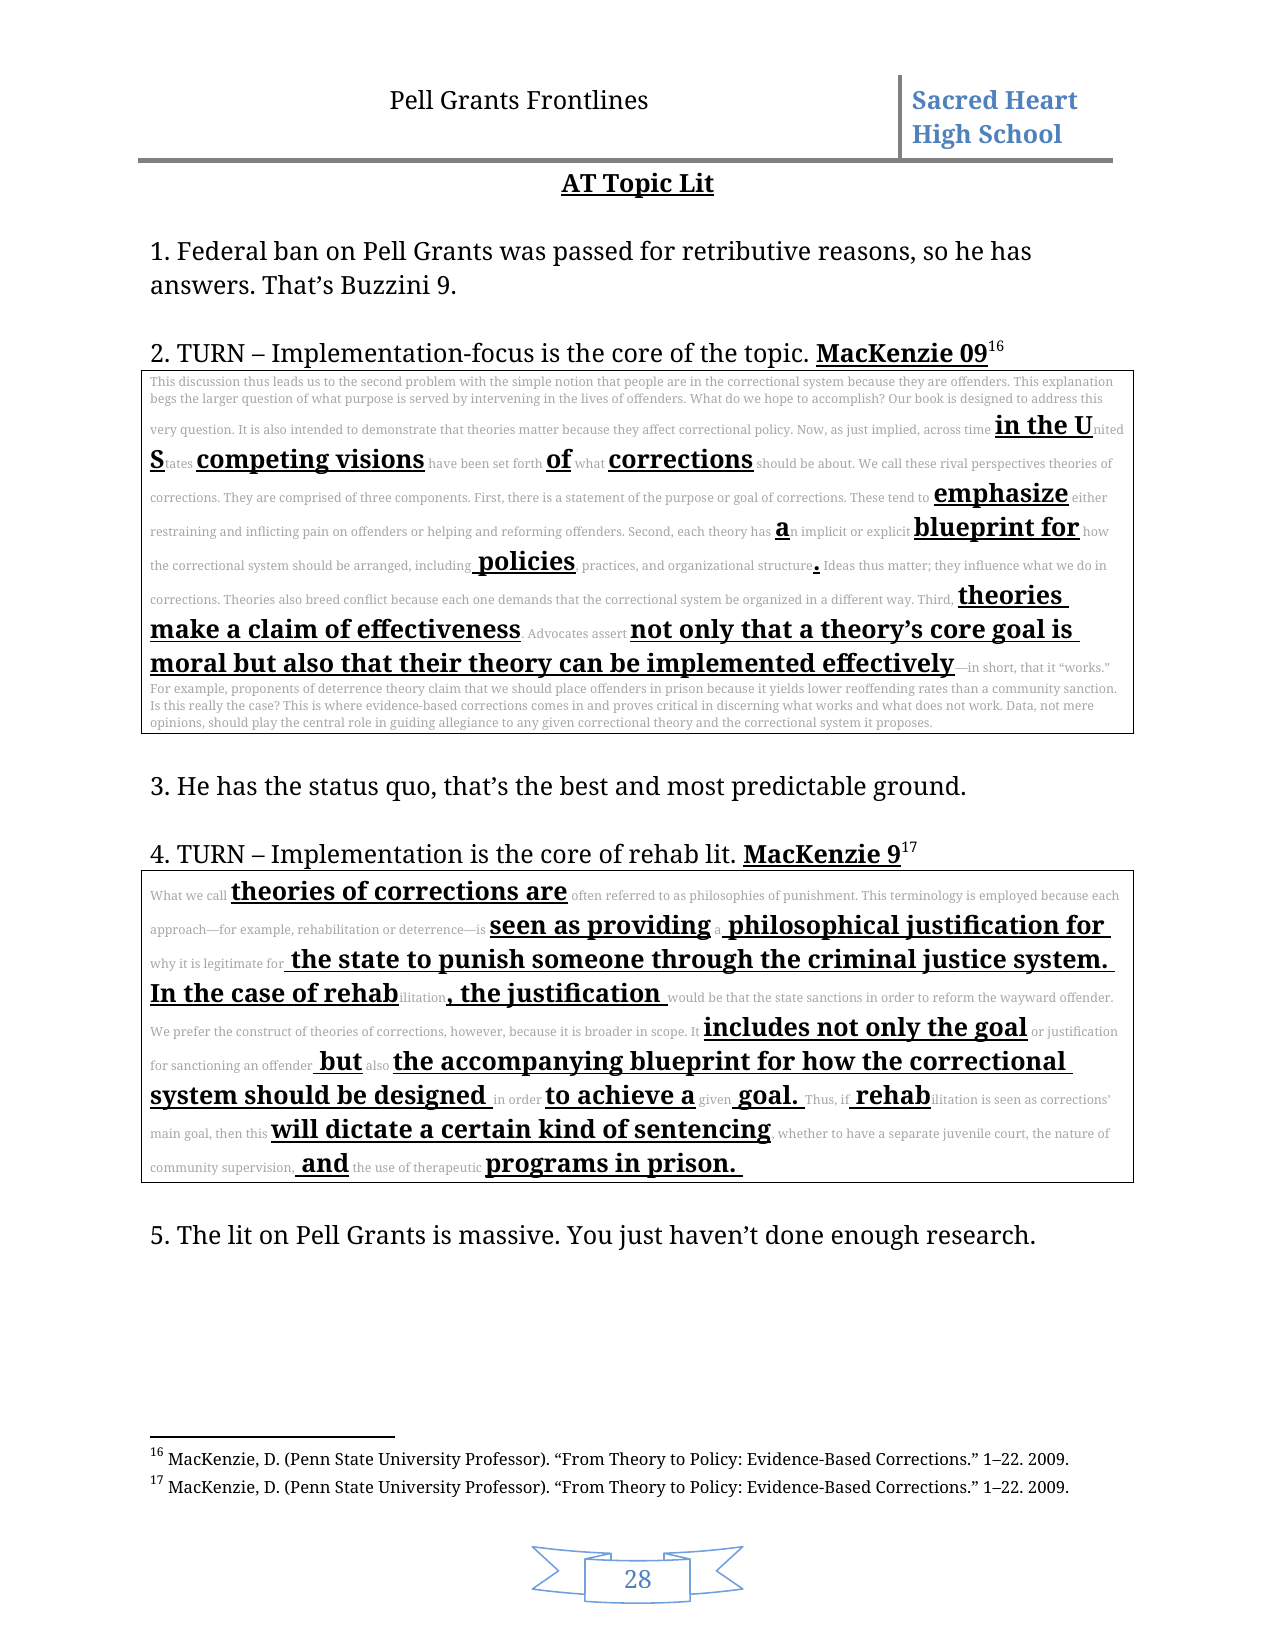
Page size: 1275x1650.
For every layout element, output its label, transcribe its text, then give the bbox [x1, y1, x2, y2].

text What we call theories of corrections are often referred to as philosophies of punishment. This terminology is employed because each approach—for example, rehabilitation or deterrence—is seen as providing a philosophical justification for why it is legitimate for the state to punish someone through the criminal justice system. In the case of rehabilitation, the justification would be that the state sanctions in order to reform the wayward offender. We prefer the construct of theories of corrections, however, because it is broader in scope. It includes not only the goal or justification for sanctioning an offender but also the accompanying blueprint for how the correctional system should be designed in order to achieve a given goal. Thus, if rehabilitation is seen as corrections’ main goal, then this will dictate a certain kind of sentencing, whether to have a separate juvenile court, the nature of community supervision, and the use of therapeutic programs in prison. [142, 871, 1133, 1182]
text 3. He has the status quo, that’s the best and most predictable ground. [150, 768, 1125, 802]
text 1. Federal ban on Pell Grants was passed for retributive reasons, so he has answers. That’s Buzzini 9. [150, 234, 1125, 302]
text 5. The lit on Pell Grants is massive. You just haven’t done enough research. [150, 1217, 1125, 1251]
text 4. TURN – Implementation is the core of rehab lit. MacKenzie 9 [150, 836, 1125, 870]
text 2. TURN – Implementation-focus is the core of the topic. MacKenzie 09 [150, 336, 1125, 370]
text AT Topic Lit [150, 166, 1125, 200]
text This discussion thus leads us to the second problem with the simple notion that people are in the correctional system because they are offenders. This explanation begs the larger question of what purpose is served by intervening in the lives of offenders. What do we hope to accomplish? Our book is designed to address this very question. It is also intended to demonstrate that theories matter because they affect correctional policy. Now, as just implied, across time in the United States competing visions have been set forth of what corrections should be about. We call these rival perspectives theories of corrections. They are comprised of three components. First, there is a statement of the purpose or goal of corrections. These tend to emphasize either restraining and inflicting pain on offenders or helping and reforming offenders. Second, each theory has an implicit or explicit blueprint for how the correctional system should be arranged, including policies, practices, and organizational structure. Ideas thus matter; they influence what we do in corrections. Theories also breed conflict because each one demands that the correctional system be organized in a different way. Third, theories make a claim of effectiveness. Advocates assert not only that a theory’s core goal is moral but also that their theory can be implemented effectively—in short, that it “works.” For example, proponents of deterrence theory claim that we should place offenders in prison because it yields lower reoffending rates than a community sanction. Is this really the case? This is where evidence-based corrections comes in and proves critical in discerning what works and what does not work. Data, not mere opinions, should play the central role in guiding allegiance to any given correctional theory and the correctional system it proposes. [142, 371, 1133, 733]
